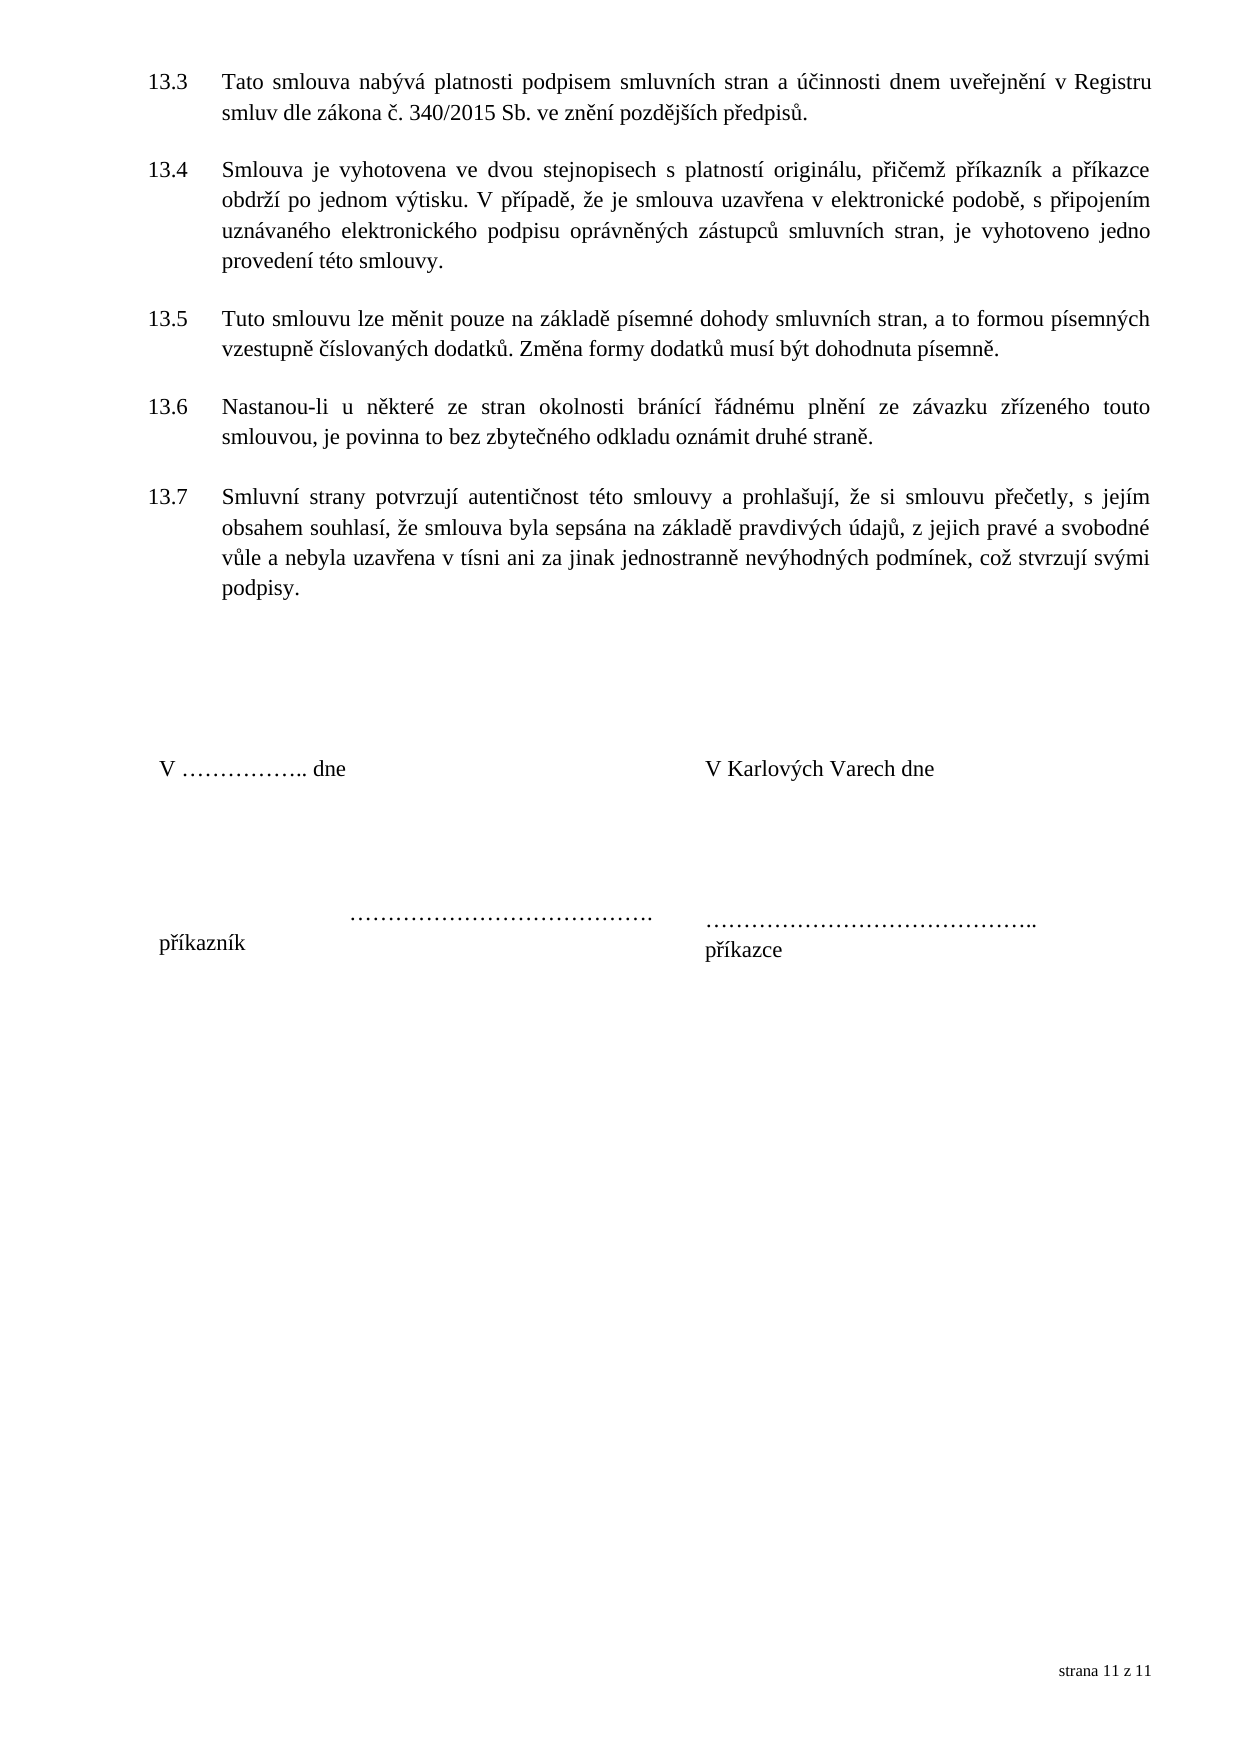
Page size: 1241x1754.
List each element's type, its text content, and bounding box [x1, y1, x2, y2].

list Tato smlouva nabývá platnosti podpisem smluvních stran a účinnosti dnem uveřejnění v Registru smluv dle zákona č. 340/2015 Sb. ve znění pozdějších předpisů. [148, 68, 1152, 125]
list Tuto smlouvu lze měnit pouze na základě písemné dohody smluvních stran, a to formou písemných vzestupně číslovaných dodatků. Změna formy dodatků musí být dohodnuta písemně. [148, 305, 1152, 361]
table_header V Karlových Varech dne …………………………………….. příkazce [694, 635, 1181, 967]
list Nastanou-li u některé ze stran okolnosti bránící řádnému plnění ze závazku zřízeného touto smlouvou, je povinna to bez zbytečného odkladu oznámit druhé straně. [148, 393, 1152, 449]
list Smlouva je vyhotovena ve dvou stejnopisech s platností originálu, přičemž příkazník a příkazce obdrží po jednom výtisku. V případě, že je smlouva uzavřena v elektronické podobě, s připojením uznávaného elektronického podpisu oprávněných zástupců smluvních stran, je vyhotoveno jedno provedení této smlouvy. [148, 156, 1152, 273]
list Smluvní strany potvrzují autentičnost této smlouvy a prohlašují, že si smlouvu přečetly, s jejím obsahem souhlasí, že smlouva byla sepsána na základě pravdivých údajů, z jejich pravé a svobodné vůle a nebyla uzavřena v tísni ani za jinak jednostranně nevýhodných podmínek, což stvrzují svými podpisy. [148, 483, 1152, 600]
table_header V …………….. dne …………………………………. příkazník [148, 635, 693, 967]
